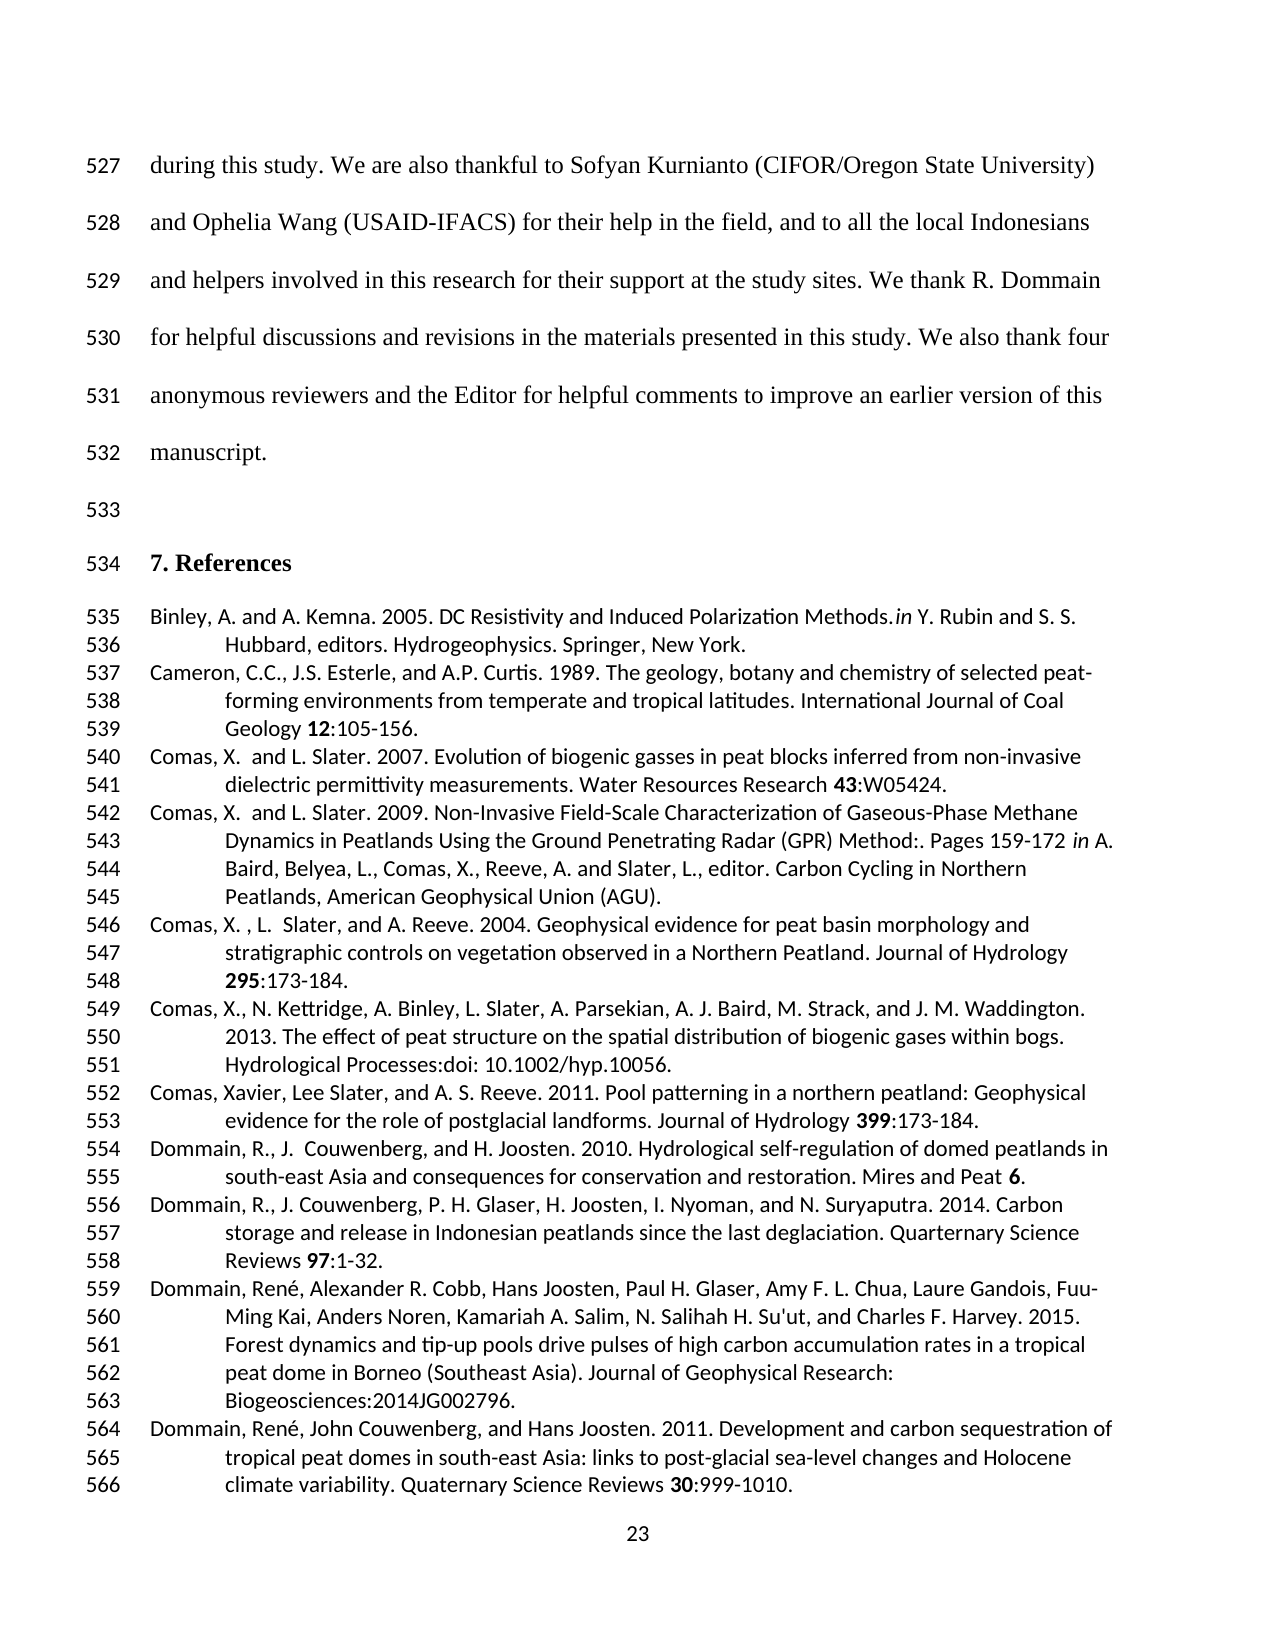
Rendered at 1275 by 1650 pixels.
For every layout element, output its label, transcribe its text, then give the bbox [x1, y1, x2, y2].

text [150, 150, 1125, 466]
text 7. References [150, 548, 1125, 577]
text Binley, A. and A. Kemna. 2005. DC Resistivity and Induced Polarization Methods.in Y. Rubin and S. S. Hubbard, editors. Hydrogeophysics. Springer, New York. [150, 602, 1125, 658]
text Comas, X. , L. Slater, and A. Reeve. 2004. Geophysical evidence for peat basin morphology and stratigraphic controls on vegetation observed in a Northern Peatland. Journal of Hydrology 295:173-184. [150, 910, 1125, 994]
text Comas, X. and L. Slater. 2007. Evolution of biogenic gasses in peat blocks inferred from non-invasive dielectric permittivity measurements. Water Resources Research 43:W05424. [150, 742, 1125, 798]
text Comas, X. and L. Slater. 2009. Non-Invasive Field-Scale Characterization of Gaseous-Phase Methane Dynamics in Peatlands Using the Ground Penetrating Radar (GPR) Method:. Pages 159-172 in A. Baird, Belyea, L., Comas, X., Reeve, A. and Slater, L., editor. Carbon Cycling in Northern Peatlands, American Geophysical Union (AGU). [150, 798, 1125, 910]
text Dommain, René, Alexander R. Cobb, Hans Joosten, Paul H. Glaser, Amy F. L. Chua, Laure Gandois, Fuu-Ming Kai, Anders Noren, Kamariah A. Salim, N. Salihah H. Su'ut, and Charles F. Harvey. 2015. Forest dynamics and tip-up pools drive pulses of high carbon accumulation rates in a tropical peat dome in Borneo (Southeast Asia). Journal of Geophysical Research: Biogeosciences:2014JG002796. [150, 1274, 1125, 1414]
text Comas, X., N. Kettridge, A. Binley, L. Slater, A. Parsekian, A. J. Baird, M. Strack, and J. M. Waddington. 2013. The effect of peat structure on the spatial distribution of biogenic gases within bogs. Hydrological Processes:doi: 10.1002/hyp.10056. [150, 994, 1125, 1078]
text Comas, Xavier, Lee Slater, and A. S. Reeve. 2011. Pool patterning in a northern peatland: Geophysical evidence for the role of postglacial landforms. Journal of Hydrology 399:173-184. [150, 1078, 1125, 1134]
text Dommain, René, John Couwenberg, and Hans Joosten. 2011. Development and carbon sequestration of tropical peat domes in south-east Asia: links to post-glacial sea-level changes and Holocene climate variability. Quaternary Science Reviews 30:999-1010. [150, 1414, 1125, 1499]
text Cameron, C.C., J.S. Esterle, and A.P. Curtis. 1989. The geology, botany and chemistry of selected peat-forming environments from temperate and tropical latitudes. International Journal of Coal Geology 12:105-156. [150, 658, 1125, 742]
text Dommain, R., J. Couwenberg, P. H. Glaser, H. Joosten, I. Nyoman, and N. Suryaputra. 2014. Carbon storage and release in Indonesian peatlands since the last deglaciation. Quarternary Science Reviews 97:1-32. [150, 1190, 1125, 1274]
text Dommain, R., J. Couwenberg, and H. Joosten. 2010. Hydrological self-regulation of domed peatlands in south-east Asia and consequences for conservation and restoration. Mires and Peat 6. [150, 1134, 1125, 1190]
